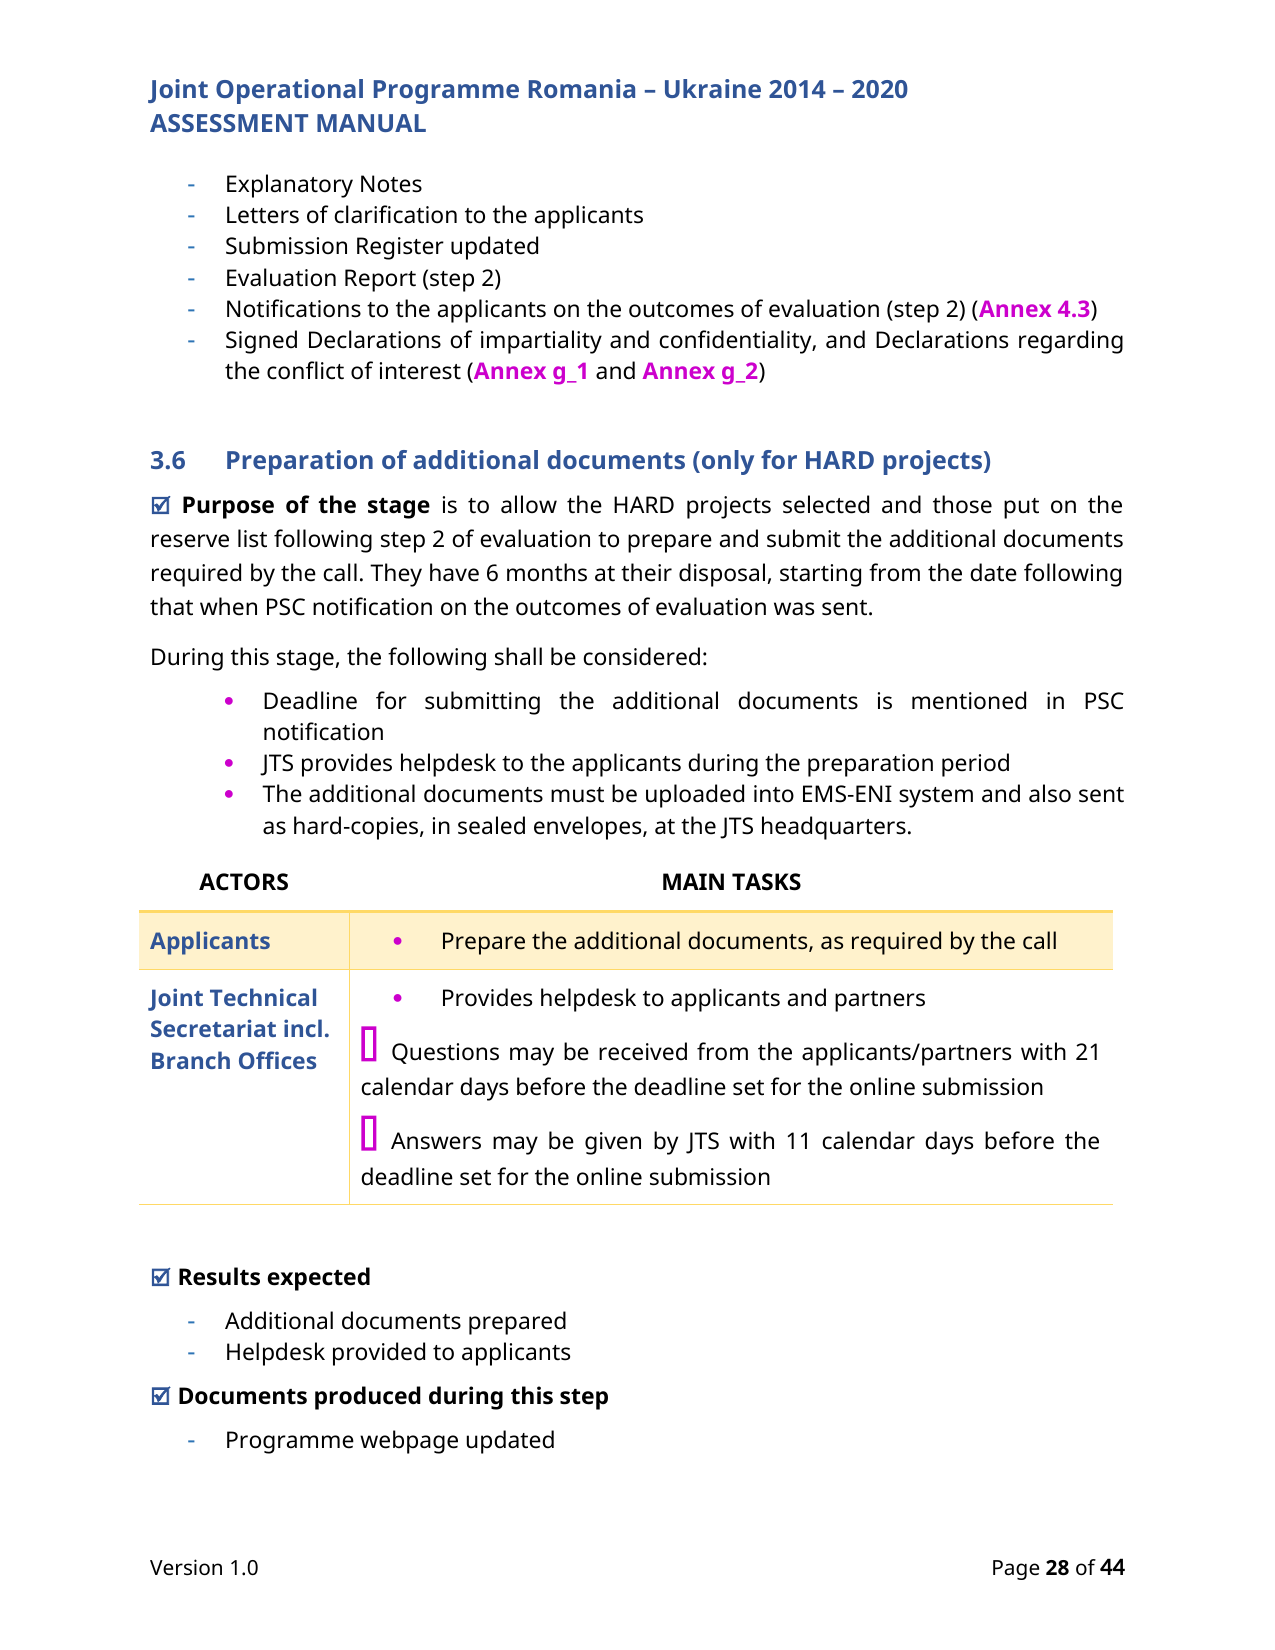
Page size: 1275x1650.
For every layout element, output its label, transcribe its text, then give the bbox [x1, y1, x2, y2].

table_cell Prepare the additional documents, as required by the call [350, 913, 1113, 969]
text Purpose of the stage is to allow the HARD projects selected and those put on the reserve list following step 2 of evaluation to prepare and submit the additional documents required by the call. They have 6 months at their disposal, starting from the date following that when PSC notification on the outcomes of evaluation was sent. [150, 489, 1125, 622]
list Additional documents prepared [187, 1305, 1125, 1336]
list JTS provides helpdesk to the applicants during the preparation period [225, 747, 1125, 778]
table_cell Applicants [139, 913, 349, 969]
list Notifications to the applicants on the outcomes of evaluation (step 2) (Annex 4.3) [187, 293, 1125, 324]
text Results expected [150, 1261, 1125, 1292]
text Documents produced during this step [150, 1380, 1125, 1411]
list Explanatory Notes [187, 168, 1125, 199]
list Submission Register updated [187, 230, 1125, 261]
list Programme webpage updated [187, 1424, 1125, 1455]
subtitle 3.6 Preparation of additional documents (only for HARD projects) [150, 443, 1125, 477]
text During this stage, the following shall be considered: [150, 641, 1125, 672]
list The additional documents must be uploaded into EMS-ENI system and also sent as hard-copies, in sealed envelopes, at the JTS headquarters. [225, 778, 1125, 841]
table_header MAIN TASKS [349, 854, 1113, 910]
table_header ACTORS [139, 854, 349, 910]
list Deadline for submitting the additional documents is mentioned in PSC notification [225, 685, 1125, 747]
table_cell Provides helpdesk to applicants and partners Questions may be received from the applicants/partners with 21 calendar days before the deadline set for the online submission Answers may be given by JTS with 11 calendar days before the deadline set for the online submission [350, 970, 1113, 1204]
table_cell Joint Technical Secretariat incl. Branch Offices [139, 970, 349, 1204]
list Letters of clarification to the applicants [187, 199, 1125, 230]
list Evaluation Report (step 2) [187, 261, 1125, 293]
list Signed Declarations of impartiality and confidentiality, and Declarations regarding the conflict of interest (Annex g_1 and Annex g_2) [187, 324, 1125, 386]
list Helpdesk provided to applicants [187, 1336, 1125, 1367]
